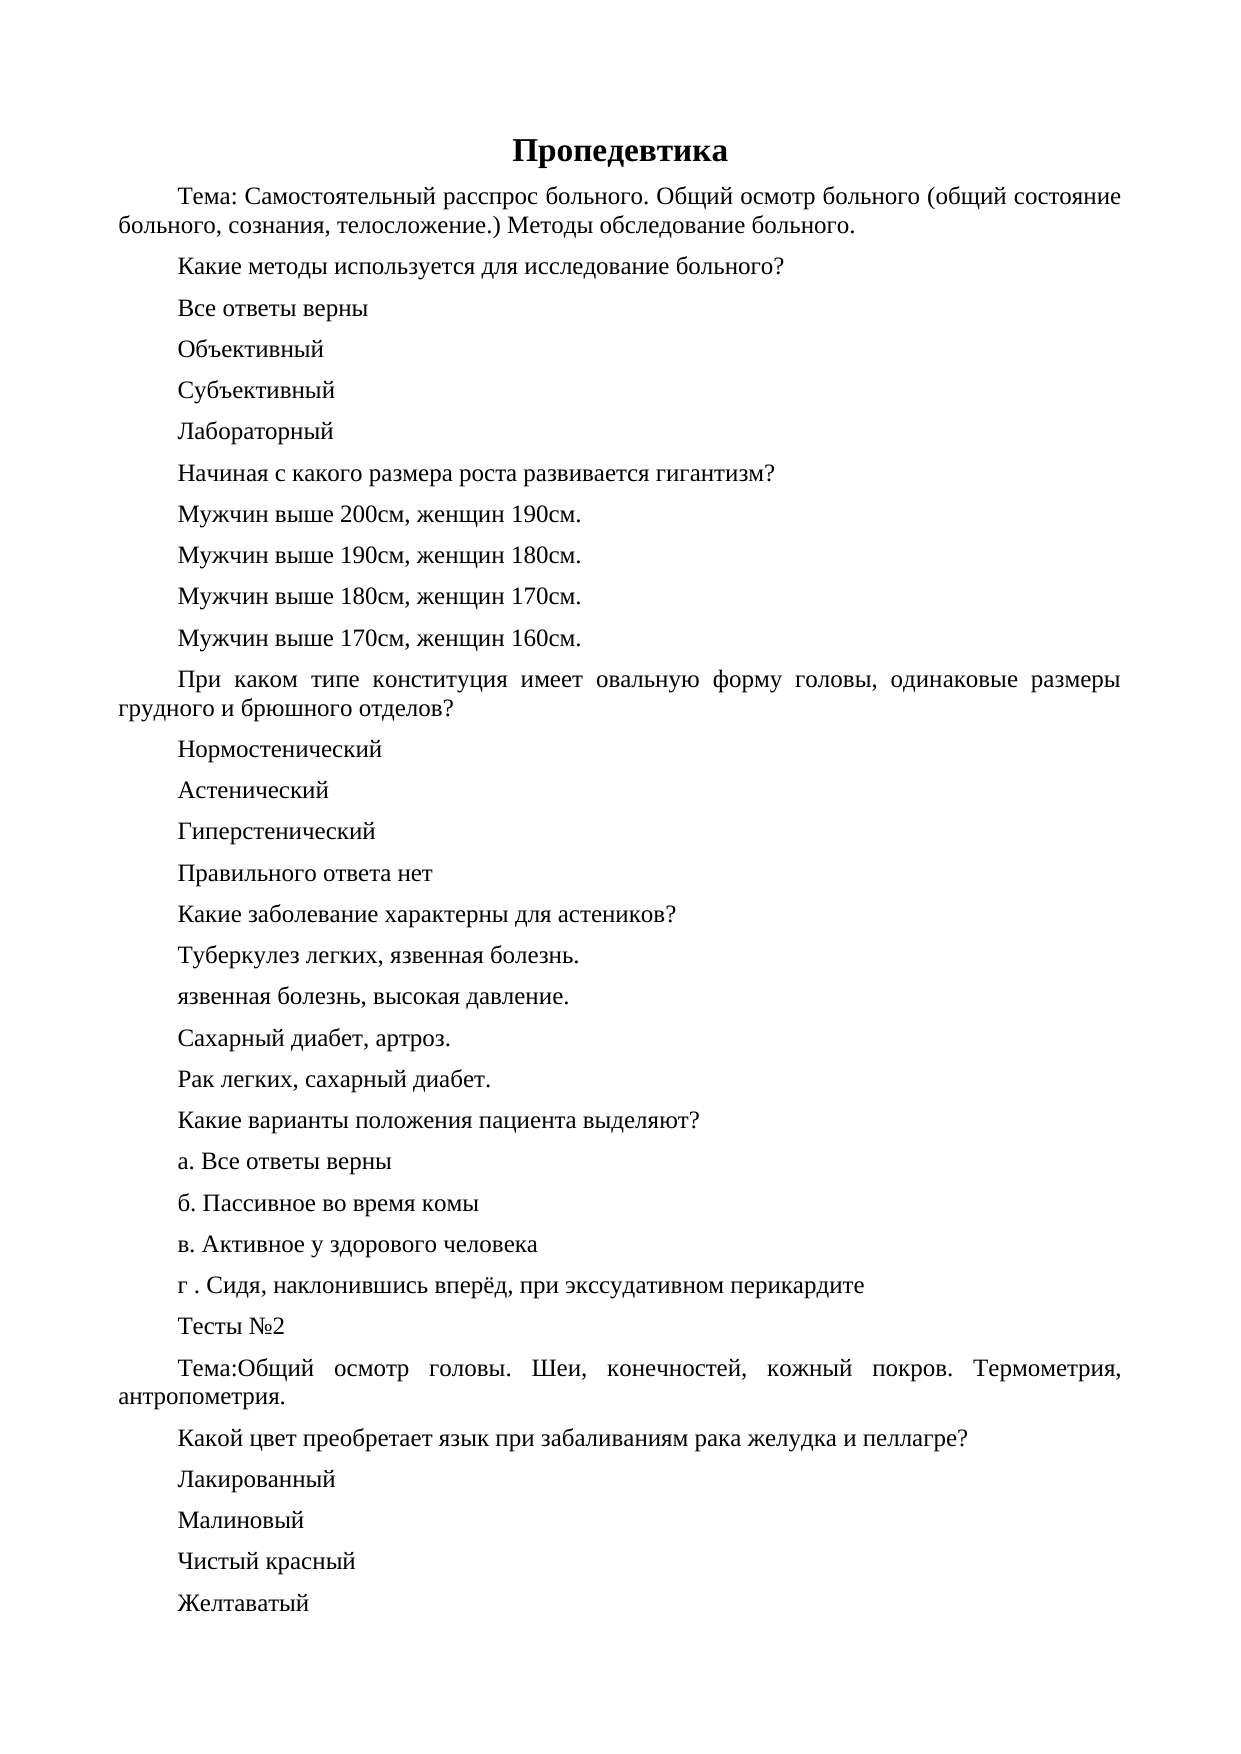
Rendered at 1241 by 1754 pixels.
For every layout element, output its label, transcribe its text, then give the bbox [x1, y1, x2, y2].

text При каком типе конституция имеет овальную форму головы, одинаковые размеры грудного и брюшного отделов? [118, 664, 1122, 721]
text Желтаватый [118, 1588, 1122, 1616]
text Тема: Самостоятельный расспрос больного. Общий осмотр больного (общий состояние больного, сознания, телосложение.) Методы обследование больного. [118, 181, 1122, 239]
text Лакированный [118, 1464, 1122, 1493]
text Рак легких, сахарный диабет. [118, 1064, 1122, 1093]
text Мужчин выше 200см, женщин 190см. [118, 499, 1122, 528]
text Какие варианты положения пациента выделяют? [118, 1105, 1122, 1134]
text Чистый красный [118, 1546, 1122, 1575]
text Мужчин выше 180см, женщин 170см. [118, 581, 1122, 610]
text Начиная с какого размера роста развивается гигантизм? [118, 458, 1122, 486]
text Нормостенический [118, 734, 1122, 763]
text Туберкулез легких, язвенная болезнь. [118, 940, 1122, 969]
text Субъективный [118, 375, 1122, 404]
text Лабораторный [118, 416, 1122, 445]
text Какие заболевание характерны для астеников? [118, 899, 1122, 928]
text а. Все ответы верны [118, 1146, 1122, 1175]
text Мужчин выше 170см, женщин 160см. [118, 623, 1122, 651]
text Тесты №2 [118, 1311, 1122, 1340]
text Гиперстенический [118, 816, 1122, 845]
text Все ответы верны [118, 293, 1122, 321]
text Сахарный диабет, артроз. [118, 1023, 1122, 1051]
text язвенная болезнь, высокая давление. [118, 981, 1122, 1010]
text Тема:Общий осмотр головы. Шеи, конечностей, кожный покров. Термометрия, антропометрия. [118, 1353, 1122, 1410]
text Правильного ответа нет [118, 858, 1122, 886]
text г . Сидя, наклонившись вперёд, при экссудативном перикардите [118, 1270, 1122, 1299]
text Пропедевтика [118, 131, 1122, 169]
text Астенический [118, 775, 1122, 804]
text в. Активное у здорового человека [118, 1229, 1122, 1258]
text Мужчин выше 190см, женщин 180см. [118, 540, 1122, 569]
text Малиновый [118, 1505, 1122, 1534]
text Объективный [118, 334, 1122, 363]
text Какой цвет преобретает язык при забаливаниям рака желудка и пеллагре? [118, 1423, 1122, 1451]
text Какие методы используется для исследование больного? [118, 251, 1122, 280]
text б. Пассивное во время комы [118, 1188, 1122, 1216]
